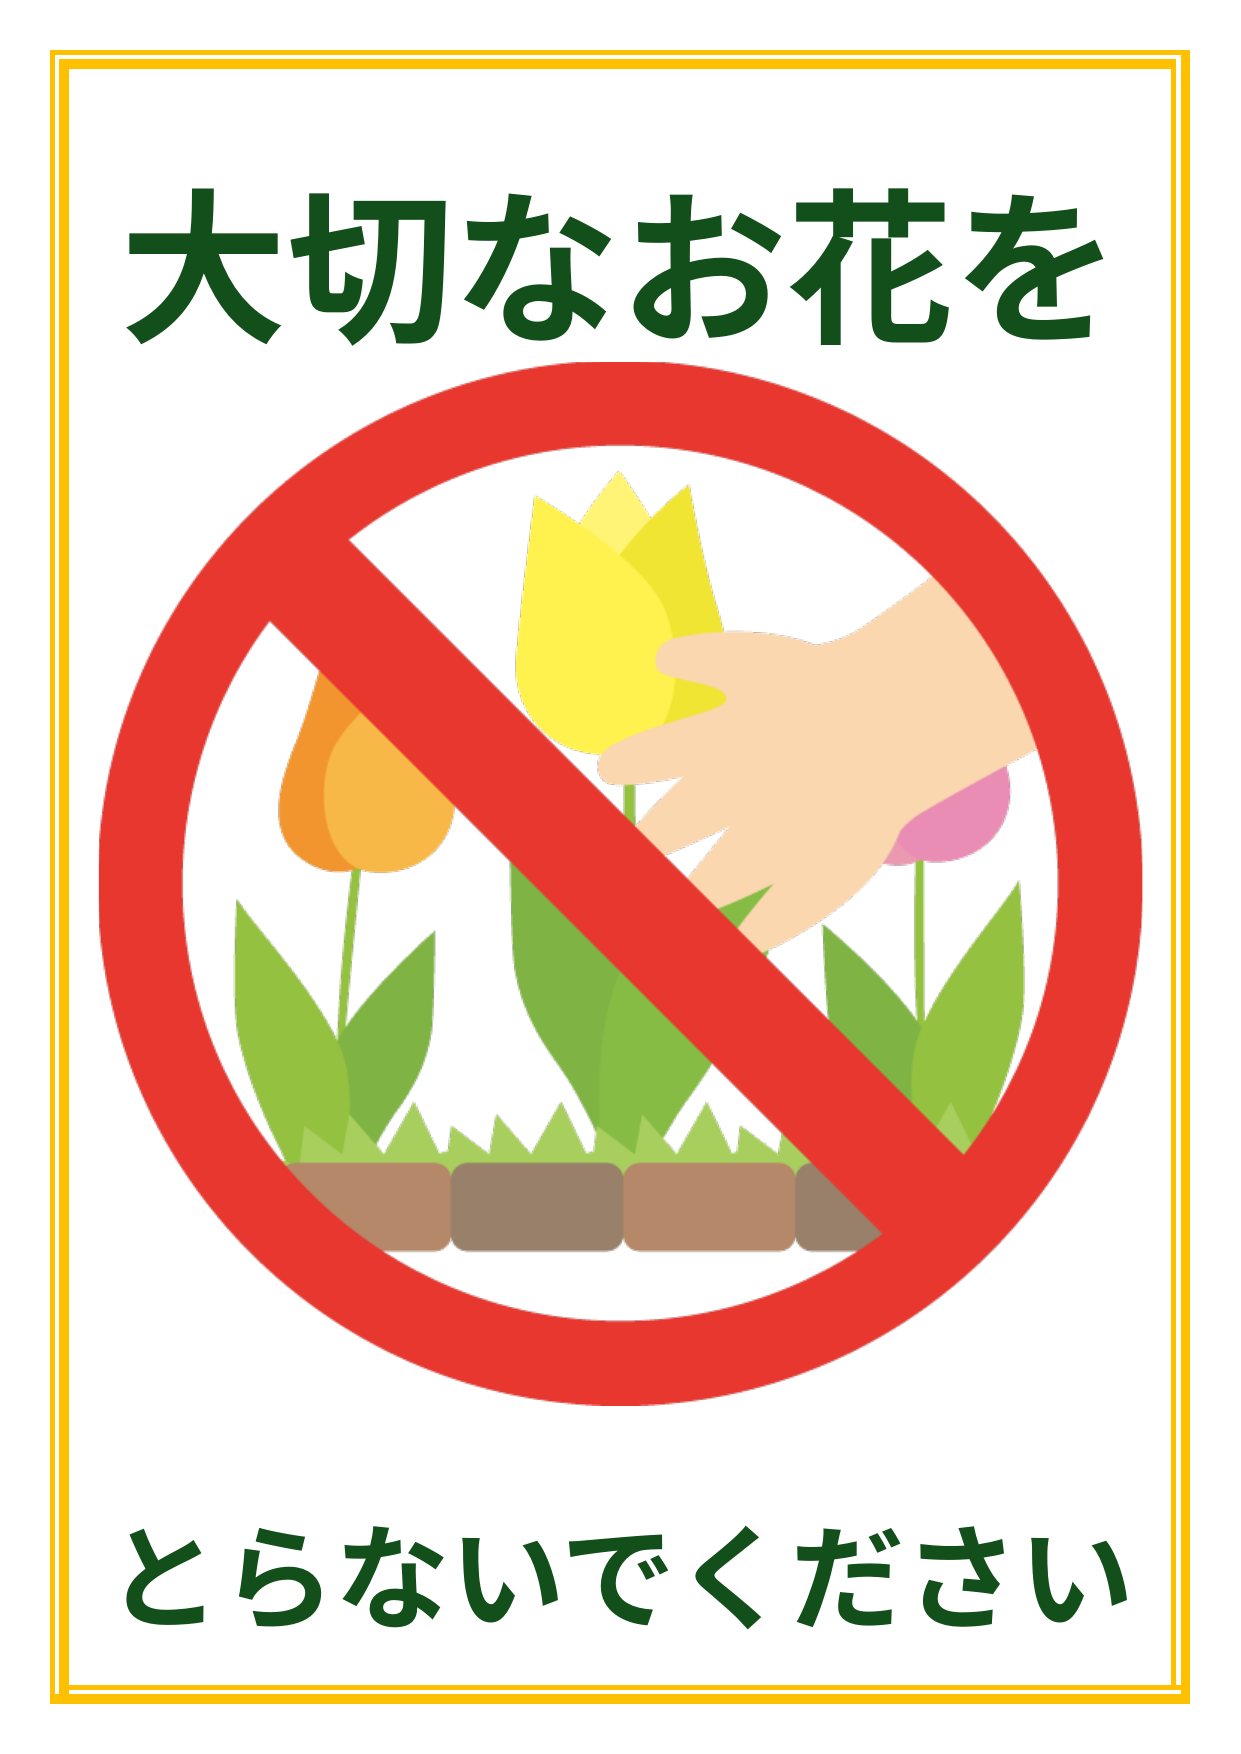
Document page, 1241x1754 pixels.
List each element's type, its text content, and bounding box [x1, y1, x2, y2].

text とらないでください [75, 1477, 1165, 1664]
picture [98, 362, 1143, 1406]
text 大切なお花を [75, 127, 1165, 389]
